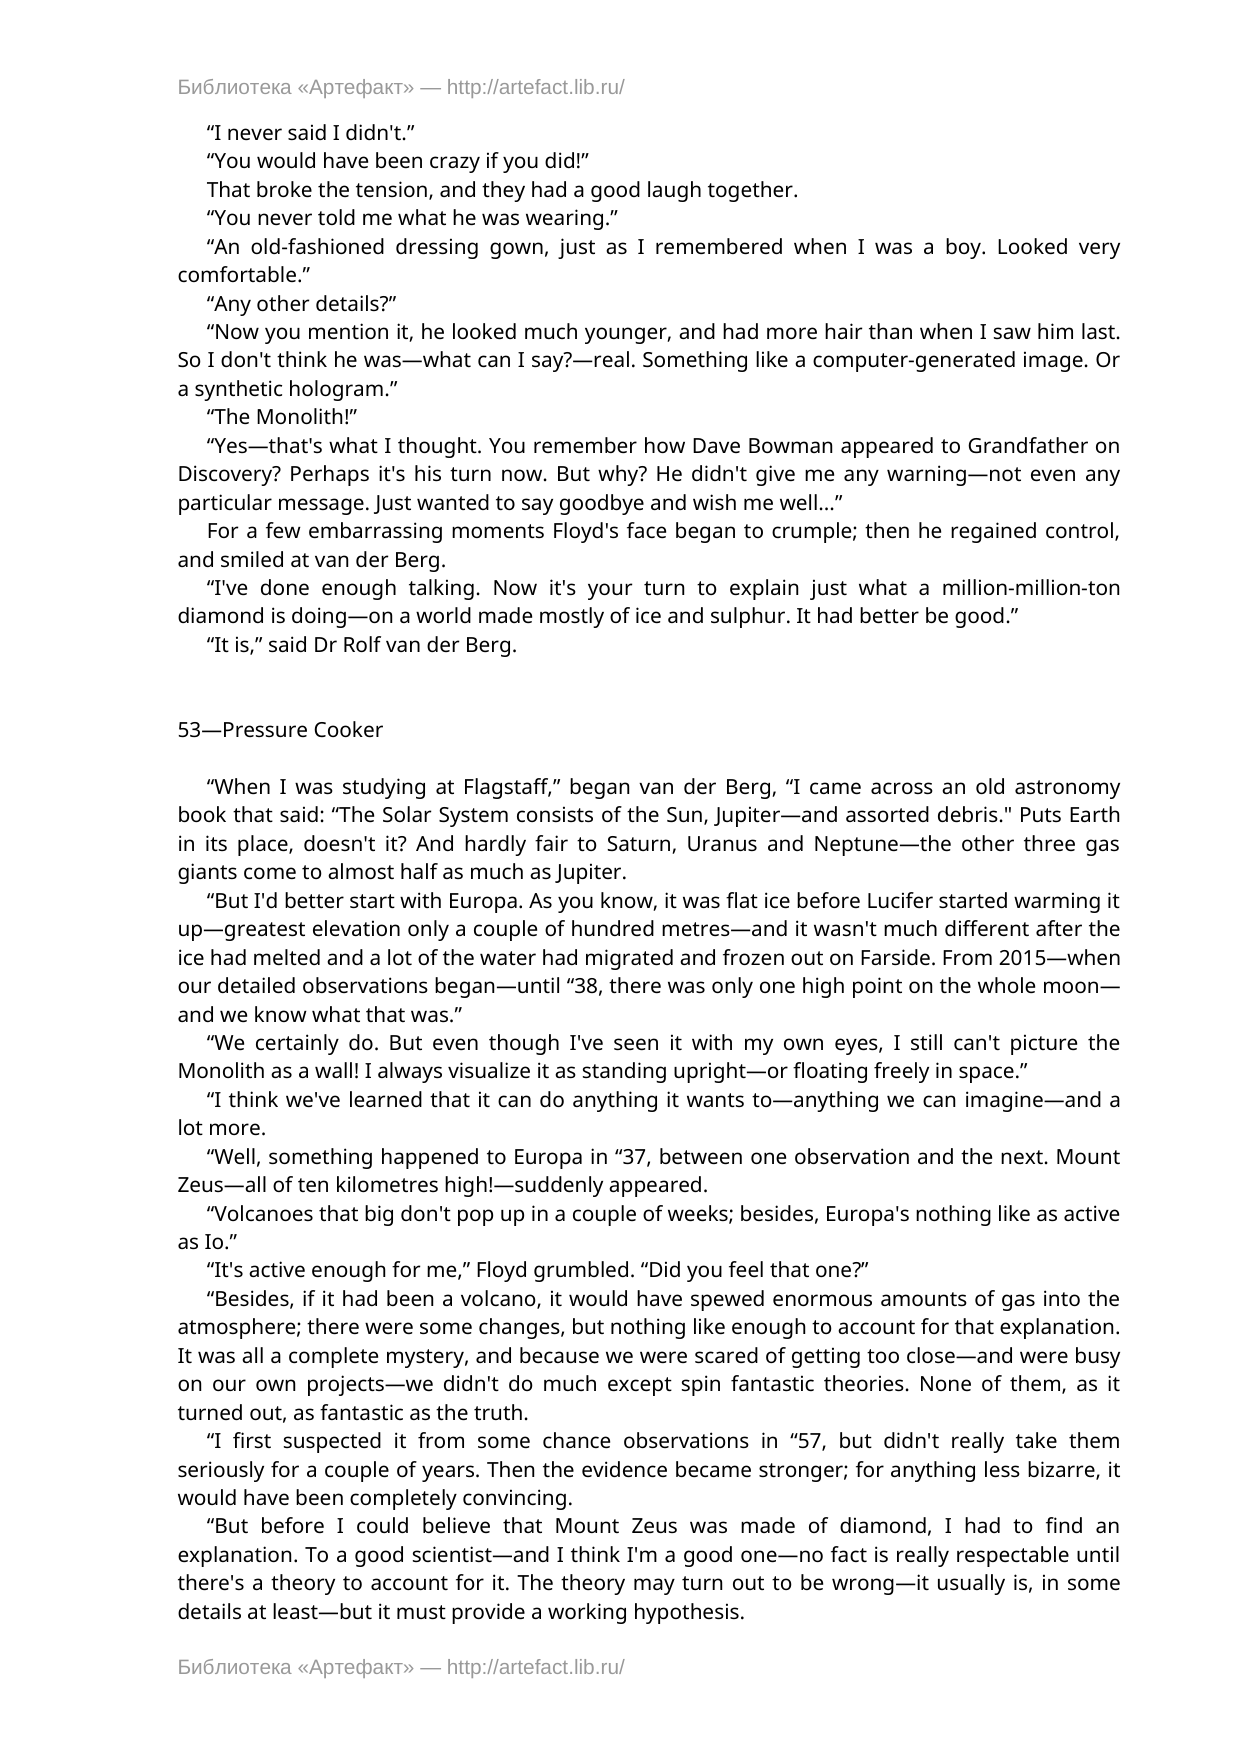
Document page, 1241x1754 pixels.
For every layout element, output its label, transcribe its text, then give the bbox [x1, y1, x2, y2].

text “It is,” said Dr Rolf van der Berg. [177, 630, 1122, 658]
text “I think we've learned that it can do anything it wants to—anything we can imagine—and a lot more. [177, 1085, 1122, 1142]
text “Any other details?” [177, 289, 1122, 317]
text “I've done enough talking. Now it's your turn to explain just what a million-million-ton diamond is doing—on a world made mostly of ice and sulphur. It had better be good.” [177, 573, 1122, 630]
text 53—Pressure Cooker [177, 715, 1122, 744]
text “You never told me what he was wearing.” [177, 203, 1122, 232]
text “Volcanoes that big don't pop up in a couple of weeks; besides, Europa's nothing like as active as Io.” [177, 1199, 1122, 1256]
text “I never said I didn't.” [177, 118, 1122, 147]
text “Yes—that's what I thought. You remember how Dave Bowman appeared to Grandfather on Discovery? Perhaps it's his turn now. But why? He didn't give me any warning—not even any particular message. Just wanted to say goodbye and wish me well...” [177, 431, 1122, 516]
text “We certainly do. But even though I've seen it with my own eyes, I still can't picture the Monolith as a wall! I always visualize it as standing upright—or floating freely in space.” [177, 1028, 1122, 1085]
text “I first suspected it from some chance observations in “57, but didn't really take them seriously for a couple of years. Then the evidence became stronger; for anything less bizarre, it would have been completely convincing. [177, 1426, 1122, 1512]
text That broke the tension, and they had a good laugh together. [177, 175, 1122, 203]
text “It's active enough for me,” Floyd grumbled. “Did you feel that one?” [177, 1256, 1122, 1284]
text “Besides, if it had been a volcano, it would have spewed enormous amounts of gas into the atmosphere; there were some changes, but nothing like enough to account for that explanation. It was all a complete mystery, and because we were scared of getting too close—and were busy on our own projects—we didn't do much except spin fantastic theories. None of them, as it turned out, as fantastic as the truth. [177, 1284, 1122, 1426]
text “But I'd better start with Europa. As you know, it was flat ice before Lucifer started warming it up—greatest elevation only a couple of hundred metres—and it wasn't much different after the ice had melted and a lot of the water had migrated and frozen out on Farside. From 2015—when our detailed observations began—until “38, there was only one high point on the whole moon—and we know what that was.” [177, 886, 1122, 1028]
text For a few embarrassing moments Floyd's face began to crumple; then he regained control, and smiled at van der Berg. [177, 516, 1122, 573]
text “But before I could believe that Mount Zeus was made of diamond, I had to find an explanation. To a good scientist—and I think I'm a good one—no fact is really respectable until there's a theory to account for it. The theory may turn out to be wrong—it usually is, in some details at least—but it must provide a working hypothesis. [177, 1512, 1122, 1625]
text “An old-fashioned dressing gown, just as I remembered when I was a boy. Looked very comfortable.” [177, 232, 1122, 289]
text “You would have been crazy if you did!” [177, 147, 1122, 175]
text “The Monolith!” [177, 402, 1122, 431]
text “When I was studying at Flagstaff,” began van der Berg, “I came across an old astronomy book that said: “The Solar System consists of the Sun, Jupiter—and assorted debris." Puts Earth in its place, doesn't it? And hardly fair to Saturn, Uranus and Neptune—the other three gas giants come to almost half as much as Jupiter. [177, 772, 1122, 886]
text “Well, something happened to Europa in “37, between one observation and the next. Mount Zeus—all of ten kilometres high!—suddenly appeared. [177, 1142, 1122, 1199]
text “Now you mention it, he looked much younger, and had more hair than when I saw him last. So I don't think he was—what can I say?—real. Something like a computer-generated image. Or a synthetic hologram.” [177, 317, 1122, 402]
